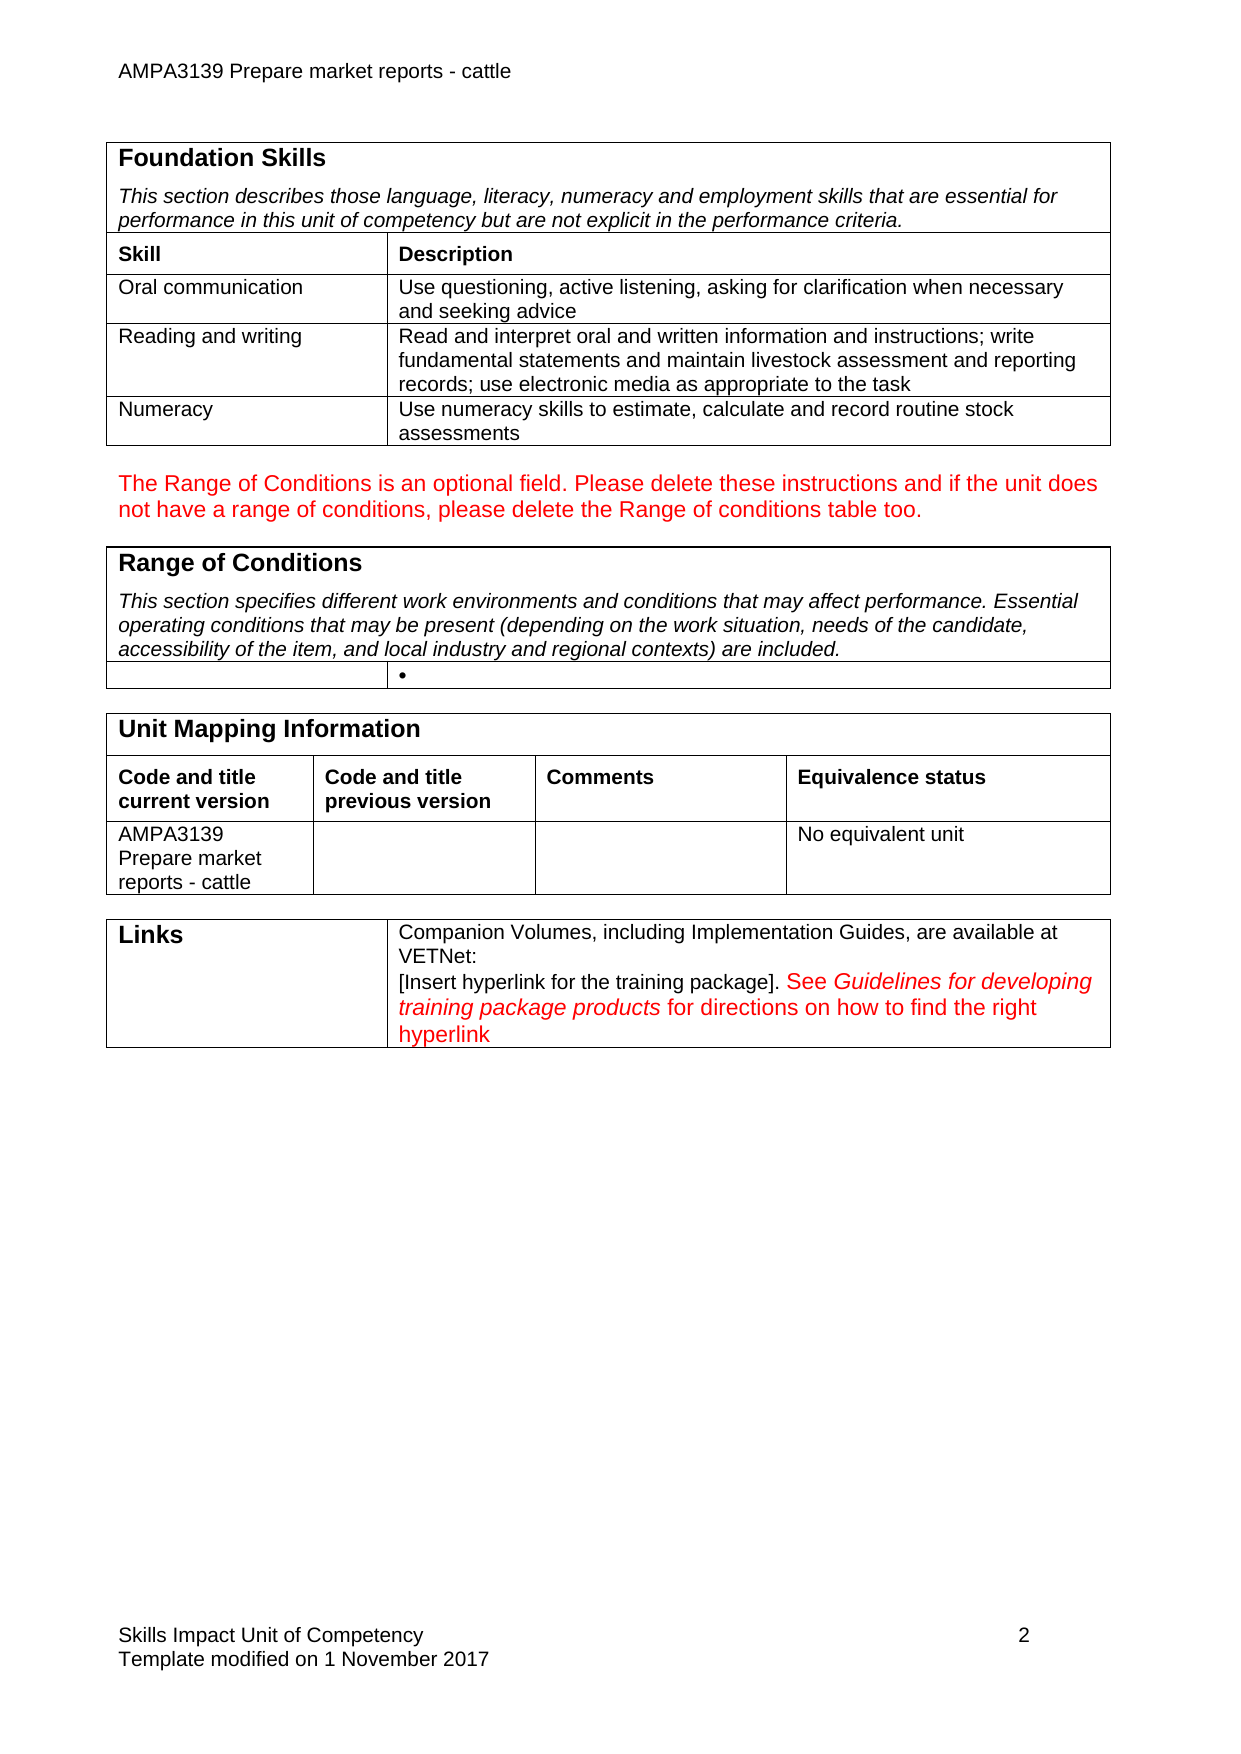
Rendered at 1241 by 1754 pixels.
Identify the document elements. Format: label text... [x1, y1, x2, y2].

table_cell Use numeracy skills to estimate, calculate and record routine stock assessments [388, 397, 1110, 445]
table_header Foundation Skills This section describes those language, literacy, numeracy and employment skills that are essential for performance in this unit of competency but are not explicit in the performance criteria. [107, 143, 1110, 232]
table_cell No equivalent unit [787, 822, 1110, 894]
table_cell Read and interpret oral and written information and instructions; write fundamental statements and maintain livestock assessment and reporting records; use electronic media as appropriate to the task [388, 324, 1110, 396]
table_cell Numeracy [107, 397, 387, 445]
table_cell AMPA3139 Prepare market reports - cattle [107, 822, 313, 894]
text The Range of Conditions is an optional field. Please delete these instructions and if the unit does not have a range of conditions, please delete the Range of conditions table too. [118, 470, 1122, 522]
table_cell [536, 822, 786, 894]
table_header Unit Mapping Information [107, 714, 1110, 755]
table_header Links [107, 920, 387, 1047]
table_cell [314, 822, 535, 894]
table_cell [388, 662, 1110, 688]
table_cell Description [388, 233, 1110, 274]
table_cell Oral communication [107, 275, 387, 323]
table_cell Code and title current version [107, 756, 313, 821]
table_cell Skill [107, 233, 387, 274]
table_header Companion Volumes, including Implementation Guides, are available at VETNet: [Insert hyperlink for the training package]. See Guidelines for developing training package products for directions on how to find the right hyperlink [388, 920, 1110, 1047]
table_header Range of Conditions This section specifies different work environments and conditions that may affect performance. Essential operating conditions that may be present (depending on the work situation, needs of the candidate, accessibility of the item, and local industry and regional contexts) are included. [107, 548, 1110, 661]
table_cell Use questioning, active listening, asking for clarification when necessary and seeking advice [388, 275, 1110, 323]
table_cell Code and title previous version [314, 756, 535, 821]
table_cell [107, 662, 387, 688]
table_cell Reading and writing [107, 324, 387, 396]
table_cell Equivalence status [787, 756, 1110, 821]
table_cell Comments [536, 756, 786, 821]
